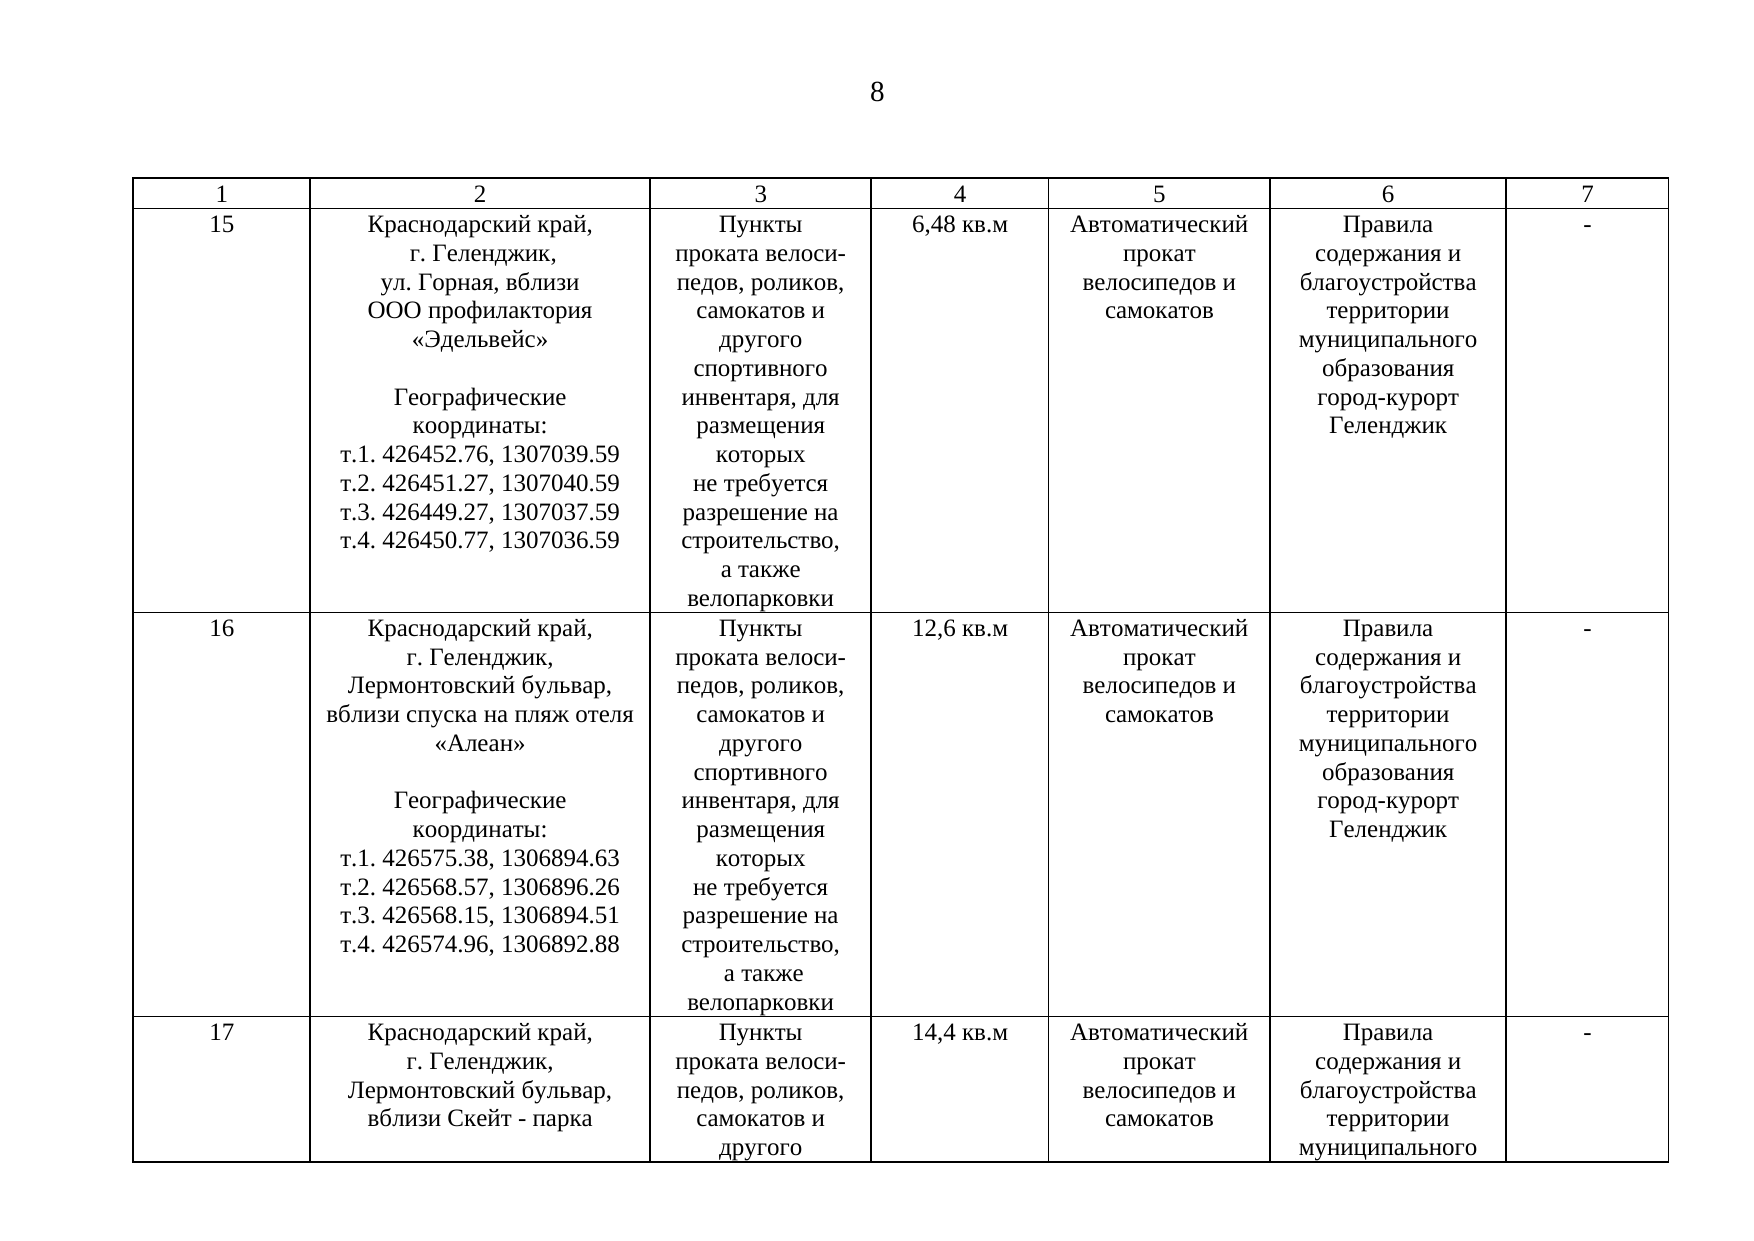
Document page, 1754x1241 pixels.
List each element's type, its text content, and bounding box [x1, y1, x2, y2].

table_header 1 [134, 179, 309, 207]
table_cell 6,48 кв.м [872, 209, 1048, 612]
table_cell 12,6 кв.м [872, 613, 1048, 1016]
table_header 3 [651, 179, 870, 207]
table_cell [1049, 1017, 1269, 1161]
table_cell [1271, 1017, 1505, 1161]
table_header 4 [872, 179, 1048, 207]
table_cell Правила содержания и благоустройства территории муниципального образования город-курорт Геленджик [1271, 613, 1505, 1016]
table_cell 16 [134, 613, 309, 1016]
table_header 6 [1271, 179, 1505, 207]
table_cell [1049, 209, 1269, 612]
table_header 7 [1507, 179, 1668, 207]
table_header 5 [1049, 179, 1269, 207]
table_header 2 [311, 179, 649, 207]
table_cell - [1507, 1017, 1668, 1161]
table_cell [651, 1017, 870, 1161]
table_cell - [1507, 613, 1668, 1016]
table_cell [651, 209, 870, 612]
table_cell 15 [134, 209, 309, 612]
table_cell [1271, 209, 1505, 612]
table_cell 17 [134, 1017, 309, 1161]
table_cell Краснодарский край, г. Геленджик, Лермонтовский бульвар, вблизи спуска на пляж отеля «Алеан» Географические координаты: т.1. 426575.38, 1306894.63 т.2. 426568.57, 1306896.26 т.3. 426568.15, 1306894.51 т.4. 426574.96, 1306892.88 [311, 613, 649, 1016]
table_cell Автоматический прокат велосипедов и самокатов [1049, 613, 1269, 1016]
table_cell Краснодарский край, г. Геленджик, ул. Горная, вблизи ООО профилактория «Эдельвейс» Географические координаты: т.1. 426452.76, 1307039.59 т.2. 426451.27, 1307040.59 т.3. 426449.27, 1307037.59 т.4. 426450.77, 1307036.59 [311, 209, 649, 612]
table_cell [311, 1017, 649, 1161]
table_cell 14,4 кв.м [872, 1017, 1048, 1161]
table_cell - [1507, 209, 1668, 612]
